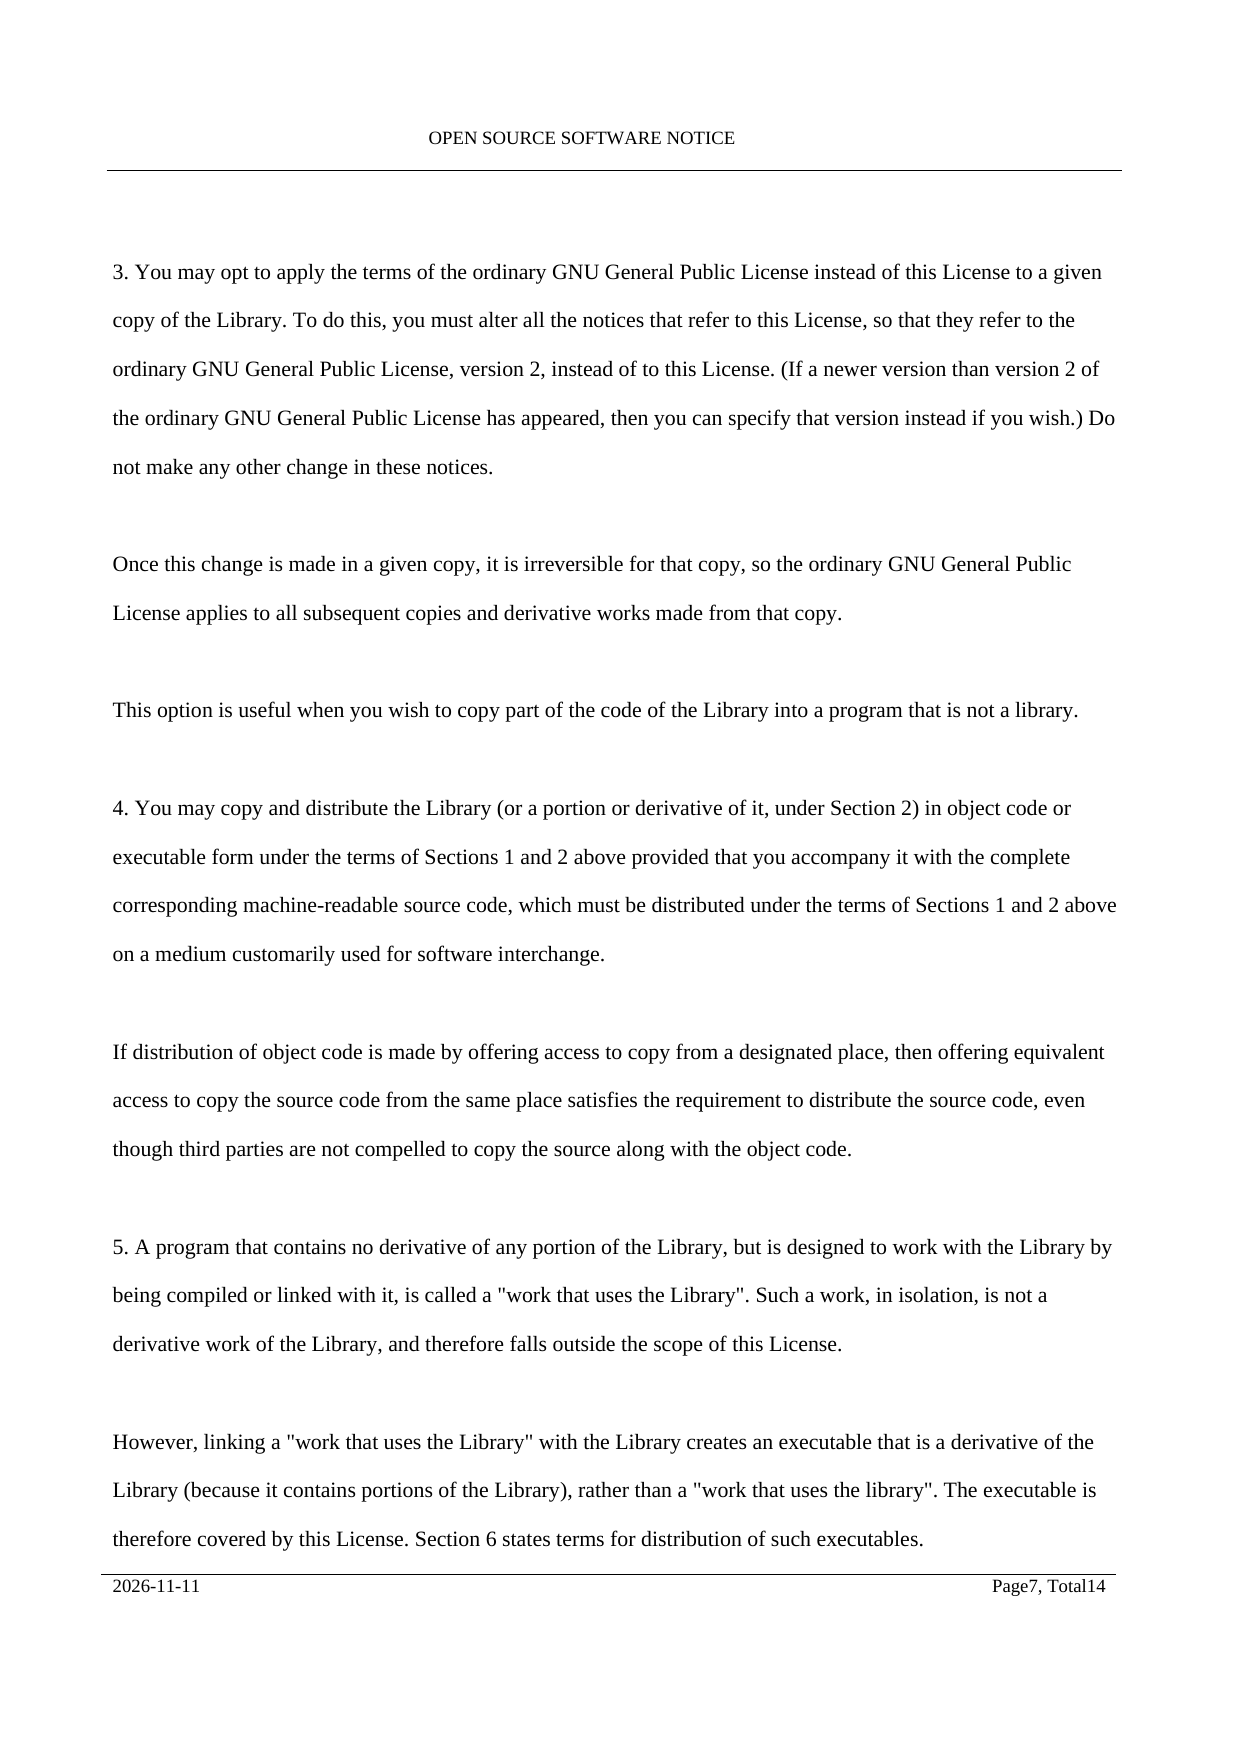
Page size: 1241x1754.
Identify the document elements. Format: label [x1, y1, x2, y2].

text [112, 206, 1128, 1555]
